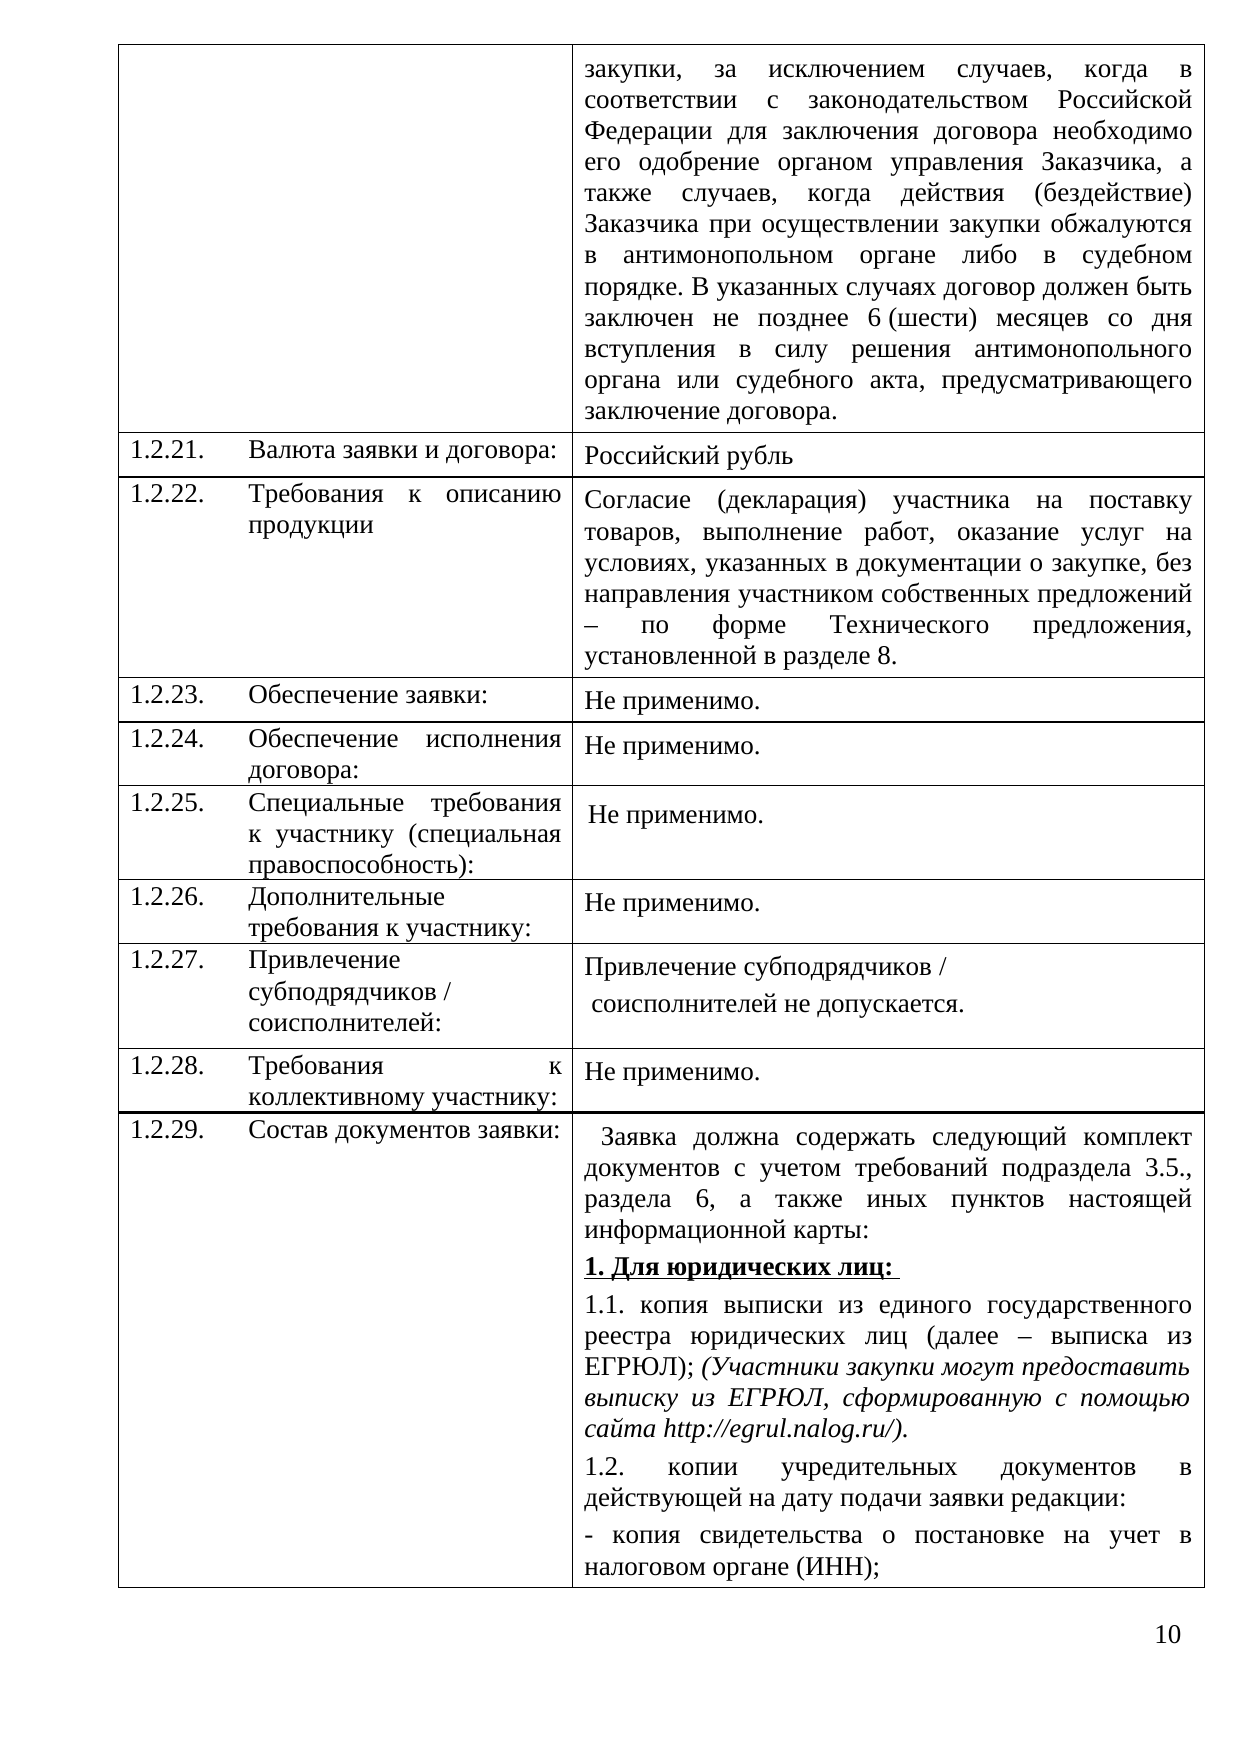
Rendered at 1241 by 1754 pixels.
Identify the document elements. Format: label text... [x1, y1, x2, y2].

table_cell Требования к коллективному участнику: [119, 1049, 572, 1111]
table_cell Дополнительные требования к участнику: [119, 880, 572, 943]
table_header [119, 1114, 572, 1587]
table_cell Требования к описанию продукции [119, 478, 572, 677]
table_cell Привлечение субподрядчиков / соисполнителей: [119, 944, 572, 1048]
table_cell Не применимо. [573, 723, 1204, 785]
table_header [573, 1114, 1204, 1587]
table_cell Специальные требования к участнику (специальная правоспособность): [119, 786, 572, 879]
table_cell Не применимо. [573, 880, 1204, 943]
table_cell Привлечение субподрядчиков / соисполнителей не допускается. [573, 944, 1204, 1048]
table_cell Не применимо. [573, 1049, 1204, 1111]
table_cell Не применимо. [573, 786, 1204, 879]
table_cell Обеспечение исполнения договора: [119, 723, 572, 785]
table_cell Не применимо. [573, 678, 1204, 721]
table_cell Валюта заявки и договора: [119, 433, 572, 476]
table_cell Обеспечение заявки: [119, 678, 572, 721]
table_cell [119, 45, 572, 432]
table_cell Российский рубль [573, 433, 1204, 476]
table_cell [573, 45, 1204, 432]
table_cell Согласие (декларация) участника на поставку товаров, выполнение работ, оказание услуг на условиях, указанных в документации о закупке, без направления участником собственных предложений – по форме Технического предложения, установленной в разделе 8. [573, 478, 1204, 677]
